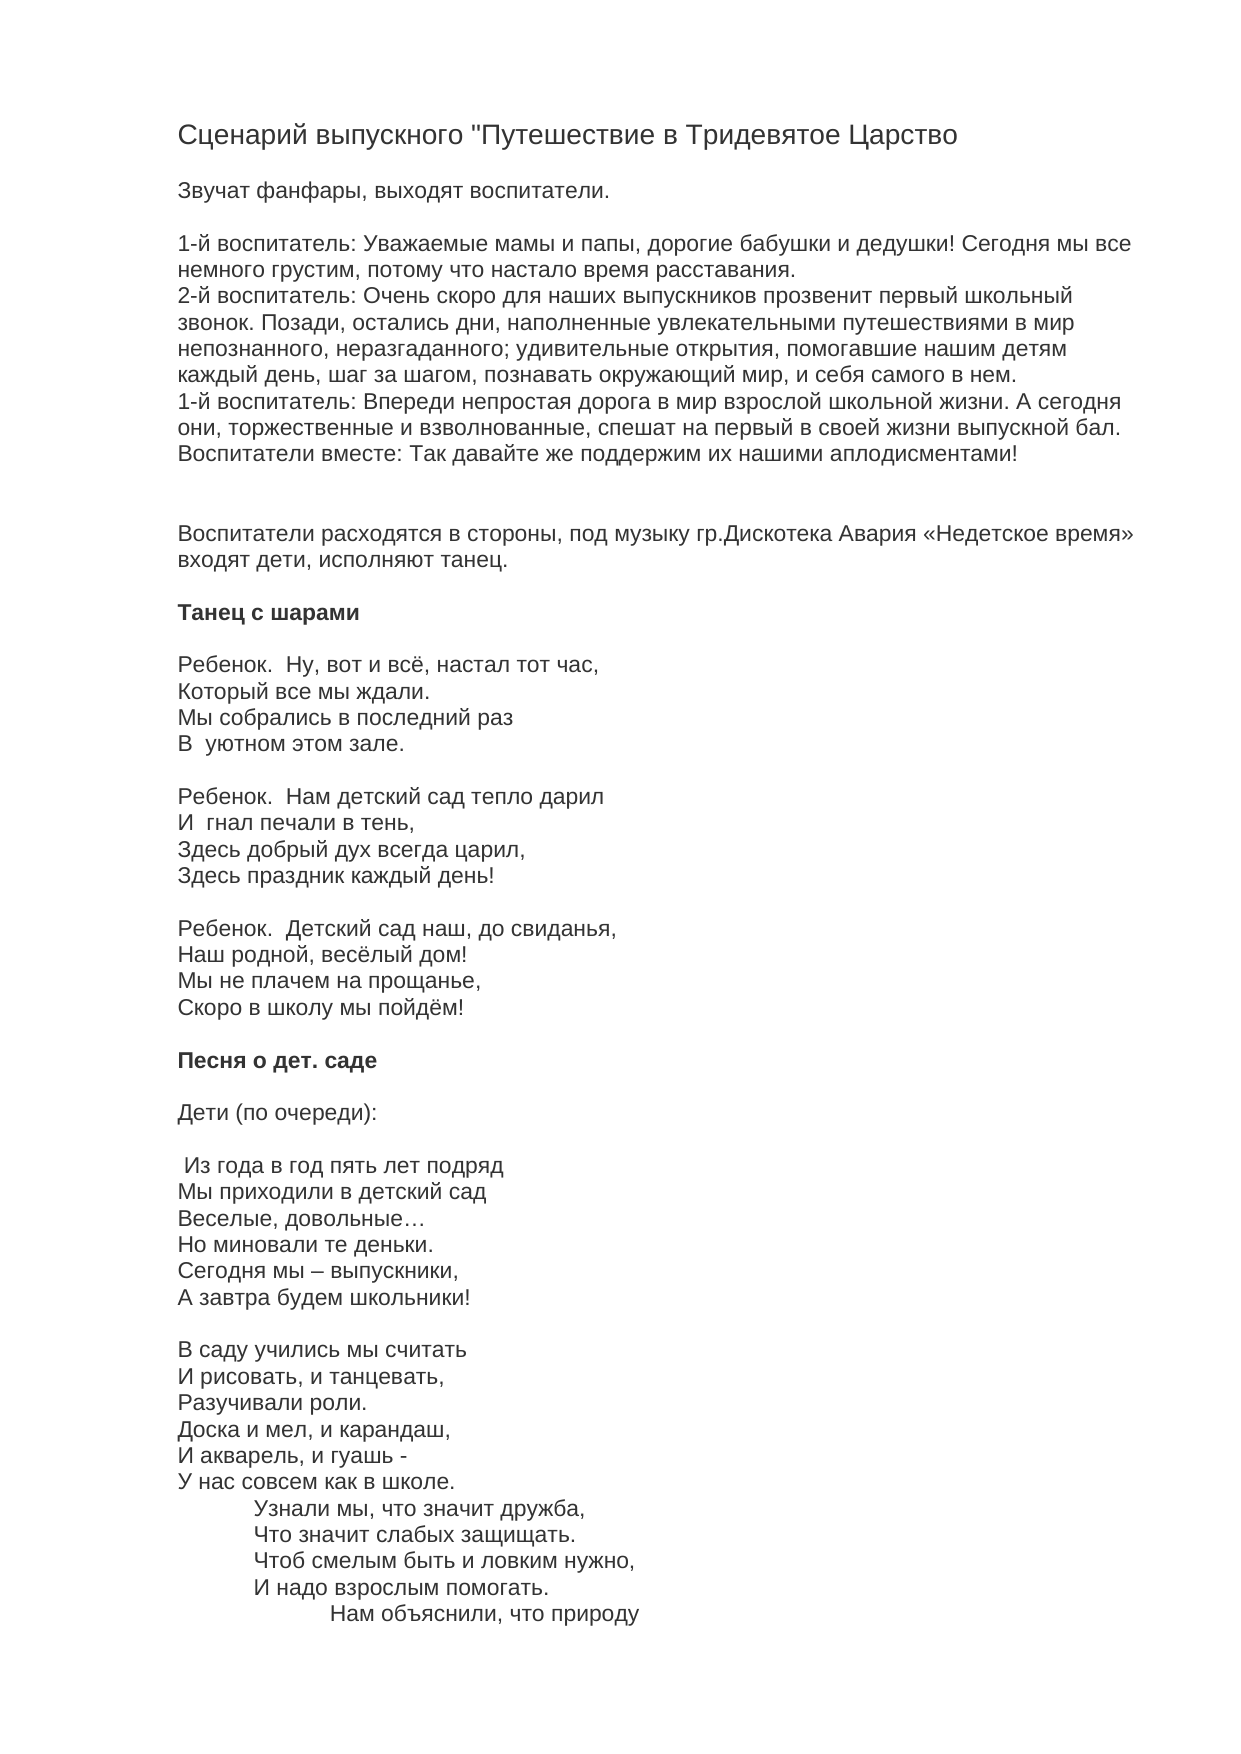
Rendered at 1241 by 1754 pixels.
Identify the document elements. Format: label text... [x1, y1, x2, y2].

text Узнали мы, что значит дружба, [177, 1494, 1152, 1521]
text В саду учились мы считать [177, 1336, 1152, 1363]
text Сегодня мы – выпускники, [177, 1257, 1152, 1284]
text Воспитатели вместе: Так давайте же поддержим их нашими аплодисментами! [177, 440, 1152, 467]
text Танец с шарами [177, 598, 1152, 625]
text Мы собрались в последний раз [177, 704, 1152, 730]
text Разучивали роли. [177, 1389, 1152, 1416]
text А завтра будем школьники! [177, 1284, 1152, 1310]
text 1-й воспитатель: Уважаемые мамы и папы, дорогие бабушки и дедушки! Сегодня мы все немного грустим, потому что настало время расставания. [177, 229, 1152, 282]
text Наш родной, весёлый дом! [177, 941, 1152, 967]
text Чтоб смелым быть и ловким нужно, [177, 1547, 1152, 1574]
text Нам объяснили, что природу [177, 1600, 1152, 1626]
text И надо взрослым помогать. [177, 1574, 1152, 1600]
text И рисовать, и танцевать, [177, 1363, 1152, 1389]
text Мы приходили в детский сад [177, 1178, 1152, 1205]
text Из года в год пять лет подряд [177, 1152, 1152, 1178]
text У нас совсем как в школе. [177, 1468, 1152, 1494]
text Доска и мел, и карандаш, [177, 1416, 1152, 1442]
text Здесь добрый дух всегда царил, [177, 836, 1152, 862]
text Песня о дет. саде [177, 1047, 1152, 1073]
text И акварель, и гуашь - [177, 1442, 1152, 1468]
text Скоро в школу мы пойдём! [177, 994, 1152, 1020]
text Мы не плачем на прощанье, [177, 967, 1152, 994]
text Воспитатели расходятся в стороны, под музыку гр.Дискотека Авария «Недетское время» входят дети, исполняют танец. [177, 519, 1152, 572]
text 1-й воспитатель: Впереди непростая дорога в мир взрослой школьной жизни. А сегодня они, торжественные и взволнованные, спешат на первый в своей жизни выпускной бал. [177, 388, 1152, 440]
text Ребенок. Детский сад наш, до свиданья, [177, 915, 1152, 941]
text И гнал печали в тень, [177, 809, 1152, 836]
text Что значит слабых защищать. [177, 1521, 1152, 1547]
text 2-й воспитатель: Очень скоро для наших выпускников прозвенит первый школьный звонок. Позади, остались дни, наполненные увлекательными путешествиями в мир непознанного, неразгаданного; удивительные открытия, помогавшие нашим детям каждый день, шаг за шагом, познавать окружающий мир, и себя самого в нем. [177, 282, 1152, 388]
text В уютном этом зале. [177, 730, 1152, 757]
text Дети (по очереди): [177, 1099, 1152, 1126]
text Ребенок. Нам детский сад тепло дарил [177, 783, 1152, 809]
text Звучат фанфары, выходят воспитатели. [177, 177, 1152, 203]
text Но миновали те деньки. [177, 1231, 1152, 1257]
text Сценарий выпускного "Путешествие в Тридевятое Царство [177, 118, 1152, 151]
text Ребенок. Ну, вот и всё, настал тот час, [177, 651, 1152, 678]
text Который все мы ждали. [177, 678, 1152, 704]
text Веселые, довольные… [177, 1205, 1152, 1231]
text Здесь праздник каждый день! [177, 862, 1152, 888]
